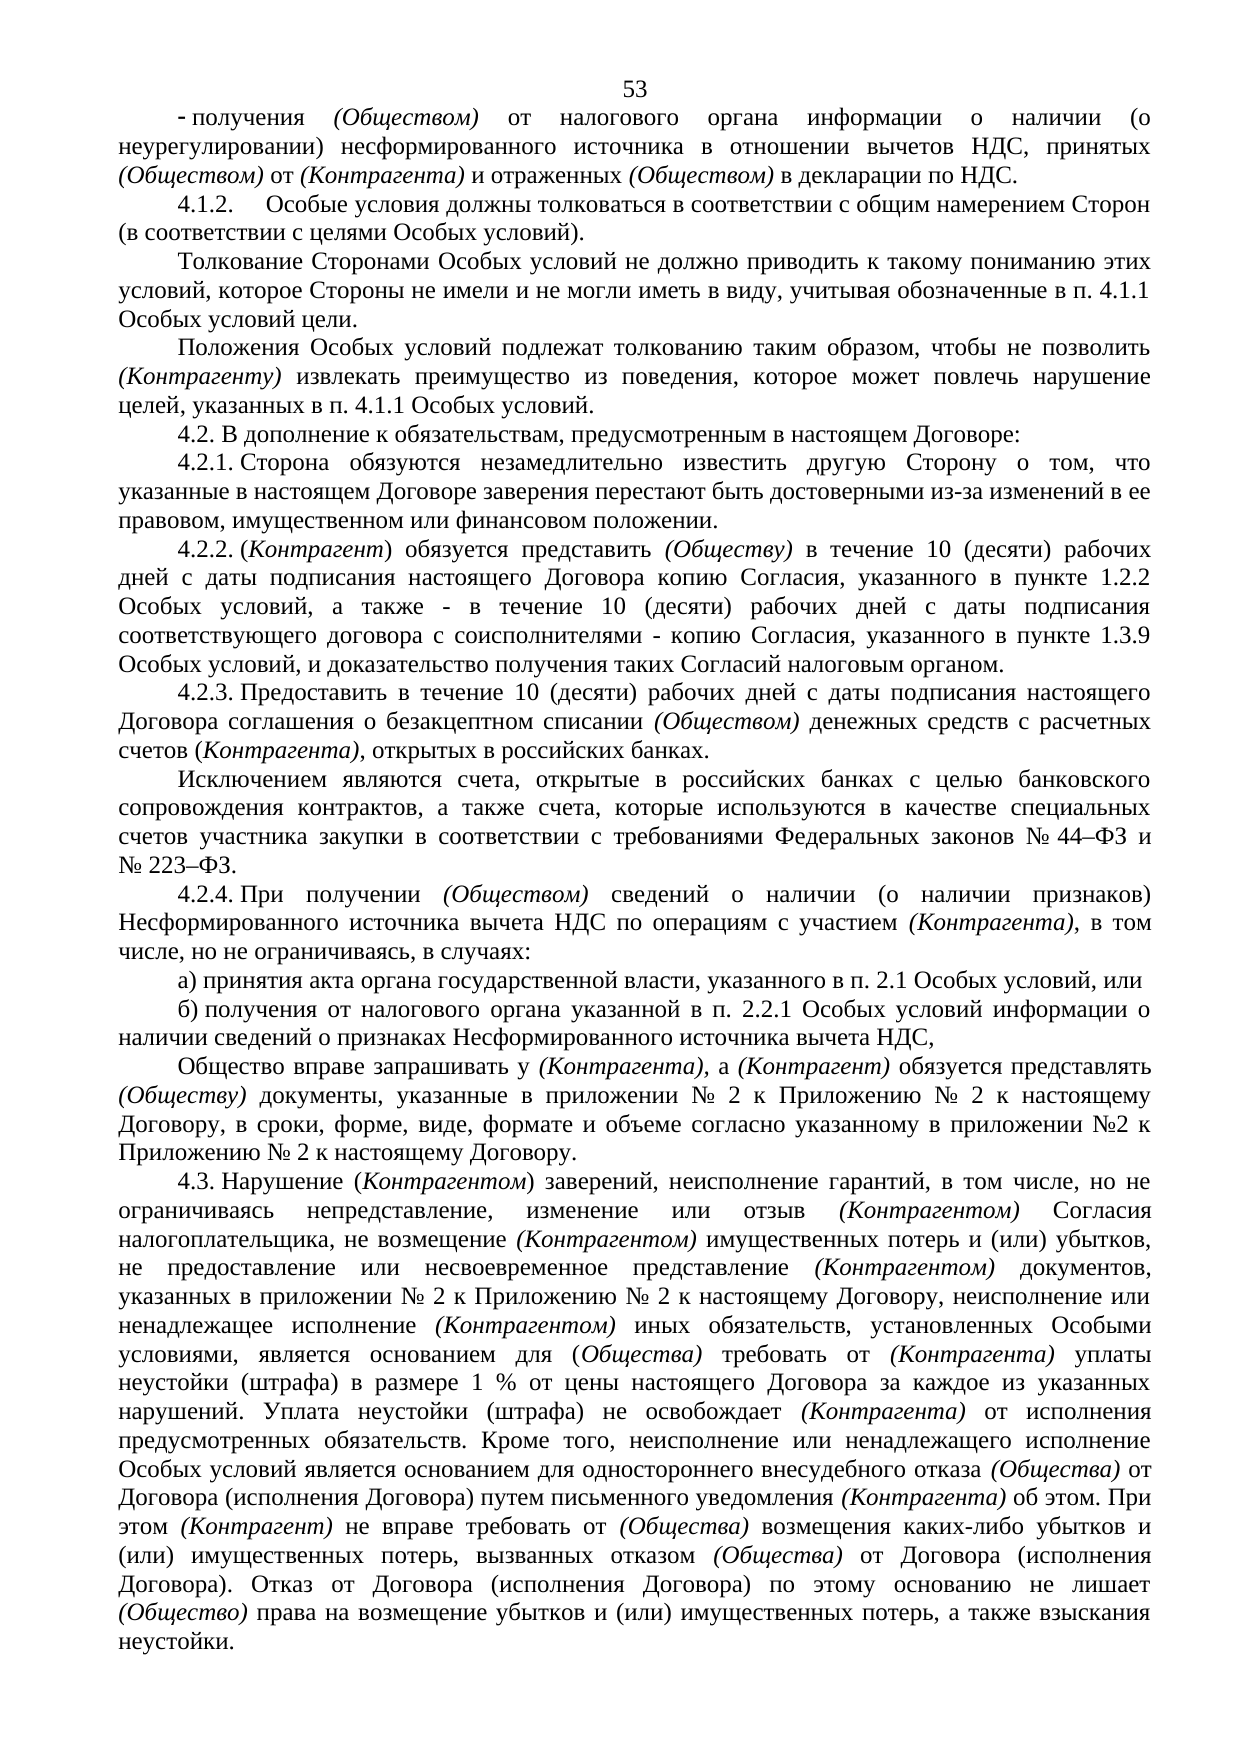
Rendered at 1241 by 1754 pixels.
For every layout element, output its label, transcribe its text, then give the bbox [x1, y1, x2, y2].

text Положения Особых условий подлежат толкованию таким образом, чтобы не позволить (Контрагенту) извлекать преимущество из поведения, которое может повлечь нарушение целей, указанных в п. 4.1.1 Особых условий. [118, 332, 1152, 419]
text 4.3. Нарушение (Контрагентом) заверений, неисполнение гарантий, в том числе, но не ограничиваясь непредставление, изменение или отзыв (Контрагентом) Согласия налогоплательщика, не возмещение (Контрагентом) имущественных потерь и (или) убытков, не предоставление или несвоевременное представление (Контрагентом) документов, указанных в приложении № 2 к Приложению № 2 к настоящему Договору, неисполнение или ненадлежащее исполнение (Контрагентом) иных обязательств, установленных Особыми условиями, является основанием для (Общества) требовать от (Контрагента) уплаты неустойки (штрафа) в размере 1 % от цены настоящего Договора за каждое из указанных нарушений. Уплата неустойки (штрафа) не освобождает (Контрагента) от исполнения предусмотренных обязательств. Кроме того, неисполнение или ненадлежащего исполнение Особых условий является основанием для одностороннего внесудебного отказа (Общества) от Договора (исполнения Договора) путем письменного уведомления (Контрагента) об этом. При этом (Контрагент) не вправе требовать от (Общества) возмещения каких-либо убытков и (или) имущественных потерь, вызванных отказом (Общества) от Договора (исполнения Договора). Отказ от Договора (исполнения Договора) по этому основанию не лишает (Общество) права на возмещение убытков и (или) имущественных потерь, а также взыскания неустойки. [118, 1166, 1152, 1655]
list получения (Обществом) от налогового органа информации о наличии (о неурегулировании) несформированного источника в отношении вычетов НДС, принятых (Обществом) от (Контрагента) и отраженных (Обществом) в декларации по НДС. [118, 102, 1152, 189]
text Общество вправе запрашивать у (Контрагента), а (Контрагент) обязуется представлять (Обществу) документы, указанные в приложении № 2 к Приложению № 2 к настоящему Договору, в сроки, форме, виде, формате и объеме согласно указанному в приложении №2 к Приложению № 2 к настоящему Договору. [118, 1051, 1152, 1166]
text 4.2.4. При получении (Обществом) сведений о наличии (о наличии признаков) Несформированного источника вычета НДС по операциям с участием (Контрагента), в том числе, но не ограничиваясь, в случаях: [118, 879, 1152, 965]
text Исключением являются счета, открытые в российских банках с целью банковского сопровождения контрактов, а также счета, которые используются в качестве специальных счетов участника закупки в соответствии с требованиями Федеральных законов № 44–ФЗ и № 223–ФЗ. [118, 764, 1152, 879]
text 4.2. В дополнение к обязательствам, предусмотренным в настоящем Договоре: [118, 419, 1152, 447]
text a) принятия акта органа государственной власти, указанного в п. 2.1 Особых условий, или [118, 965, 1152, 994]
text б) получения от налогового органа указанной в п. 2.2.1 Особых условий информации о наличии сведений о признаках Несформированного источника вычета НДС, [118, 994, 1152, 1051]
text 4.2.1. Сторона обязуются незамедлительно известить другую Сторону о том, что указанные в настоящем Договоре заверения перестают быть достоверными из-за изменений в ее правовом, имущественном или финансовом положении. [118, 447, 1152, 534]
text 4.1.2. Особые условия должны толковаться в соответствии с общим намерением Сторон (в соответствии с целями Особых условий). [118, 189, 1152, 246]
text 4.2.2. (Контрагент) обязуется представить (Обществу) в течение 10 (десяти) рабочих дней с даты подписания настоящего Договора копию Согласия, указанного в пункте 1.2.2 Особых условий, а также - в течение 10 (десяти) рабочих дней с даты подписания соответствующего договора с соисполнителями - копию Согласия, указанного в пункте 1.3.9 Особых условий, и доказательство получения таких Согласий налоговым органом. [118, 534, 1152, 677]
text 4.2.3. Предоставить в течение 10 (десяти) рабочих дней с даты подписания настоящего Договора соглашения о безакцептном списании (Обществом) денежных средств с расчетных счетов (Контрагента), открытых в российских банках. [118, 677, 1152, 764]
text Толкование Сторонами Особых условий не должно приводить к такому пониманию этих условий, которое Стороны не имели и не могли иметь в виду, учитывая обозначенные в п. 4.1.1 Особых условий цели. [118, 246, 1152, 332]
